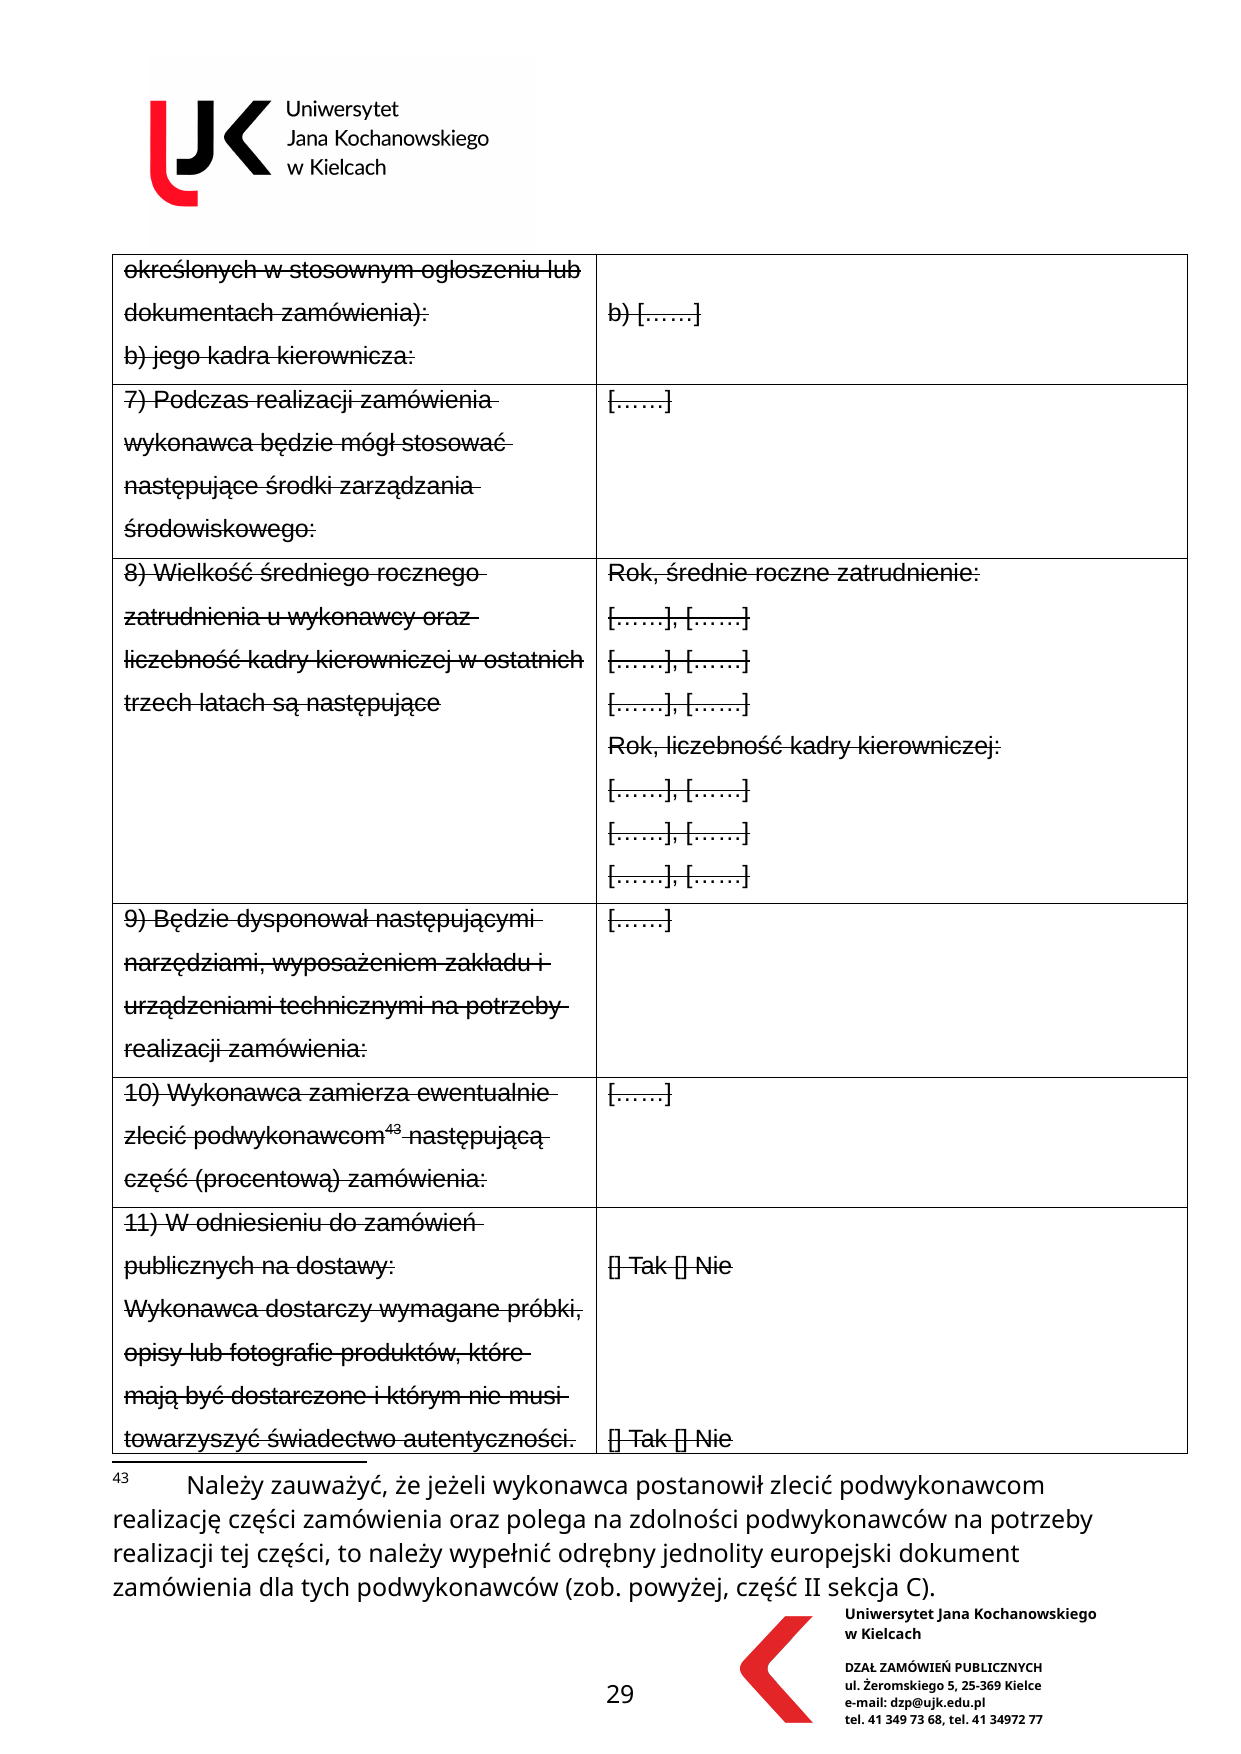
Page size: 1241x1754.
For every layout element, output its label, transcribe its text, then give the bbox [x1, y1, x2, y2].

table_cell [……] [597, 904, 1187, 1077]
table_cell [……] [597, 1078, 1187, 1207]
picture [147, 54, 537, 254]
table_cell [] Tak [] Nie [] Tak [] Nie (adres internetowy, wydający urząd lub organ, dokładne dane referencyjne dokumentacji): [……][……][……] [597, 1208, 1187, 1452]
table_cell 8) Wielkość średniego rocznego zatrudnienia u wykonawcy oraz liczebność kadry kierowniczej w ostatnich trzech latach są następujące [113, 559, 596, 903]
table_cell 7) Podczas realizacji zamówienia wykonawca będzie mógł stosować następujące środki zarządzania środowiskowego: [113, 385, 596, 557]
table_cell 9) Będzie dysponował następującymi narzędziami, wyposażeniem zakładu i urządzeniami technicznymi na potrzeby realizacji zamówienia: [113, 904, 596, 1077]
table_cell a) [……] b) [……] [597, 255, 1187, 384]
table_cell Rok, średnie roczne zatrudnienie: [……], [……] [……], [……] [……], [……] Rok, liczebność kadry kierowniczej: [……], [……] [……], [……] [……], [……] [597, 559, 1187, 903]
table_cell 10) Wykonawca zamierza ewentualnie zlecić podwykonawcom następującą część (procentową) zamówienia: [113, 1078, 596, 1207]
picture [723, 1595, 830, 1745]
table_cell [……] [597, 385, 1187, 557]
